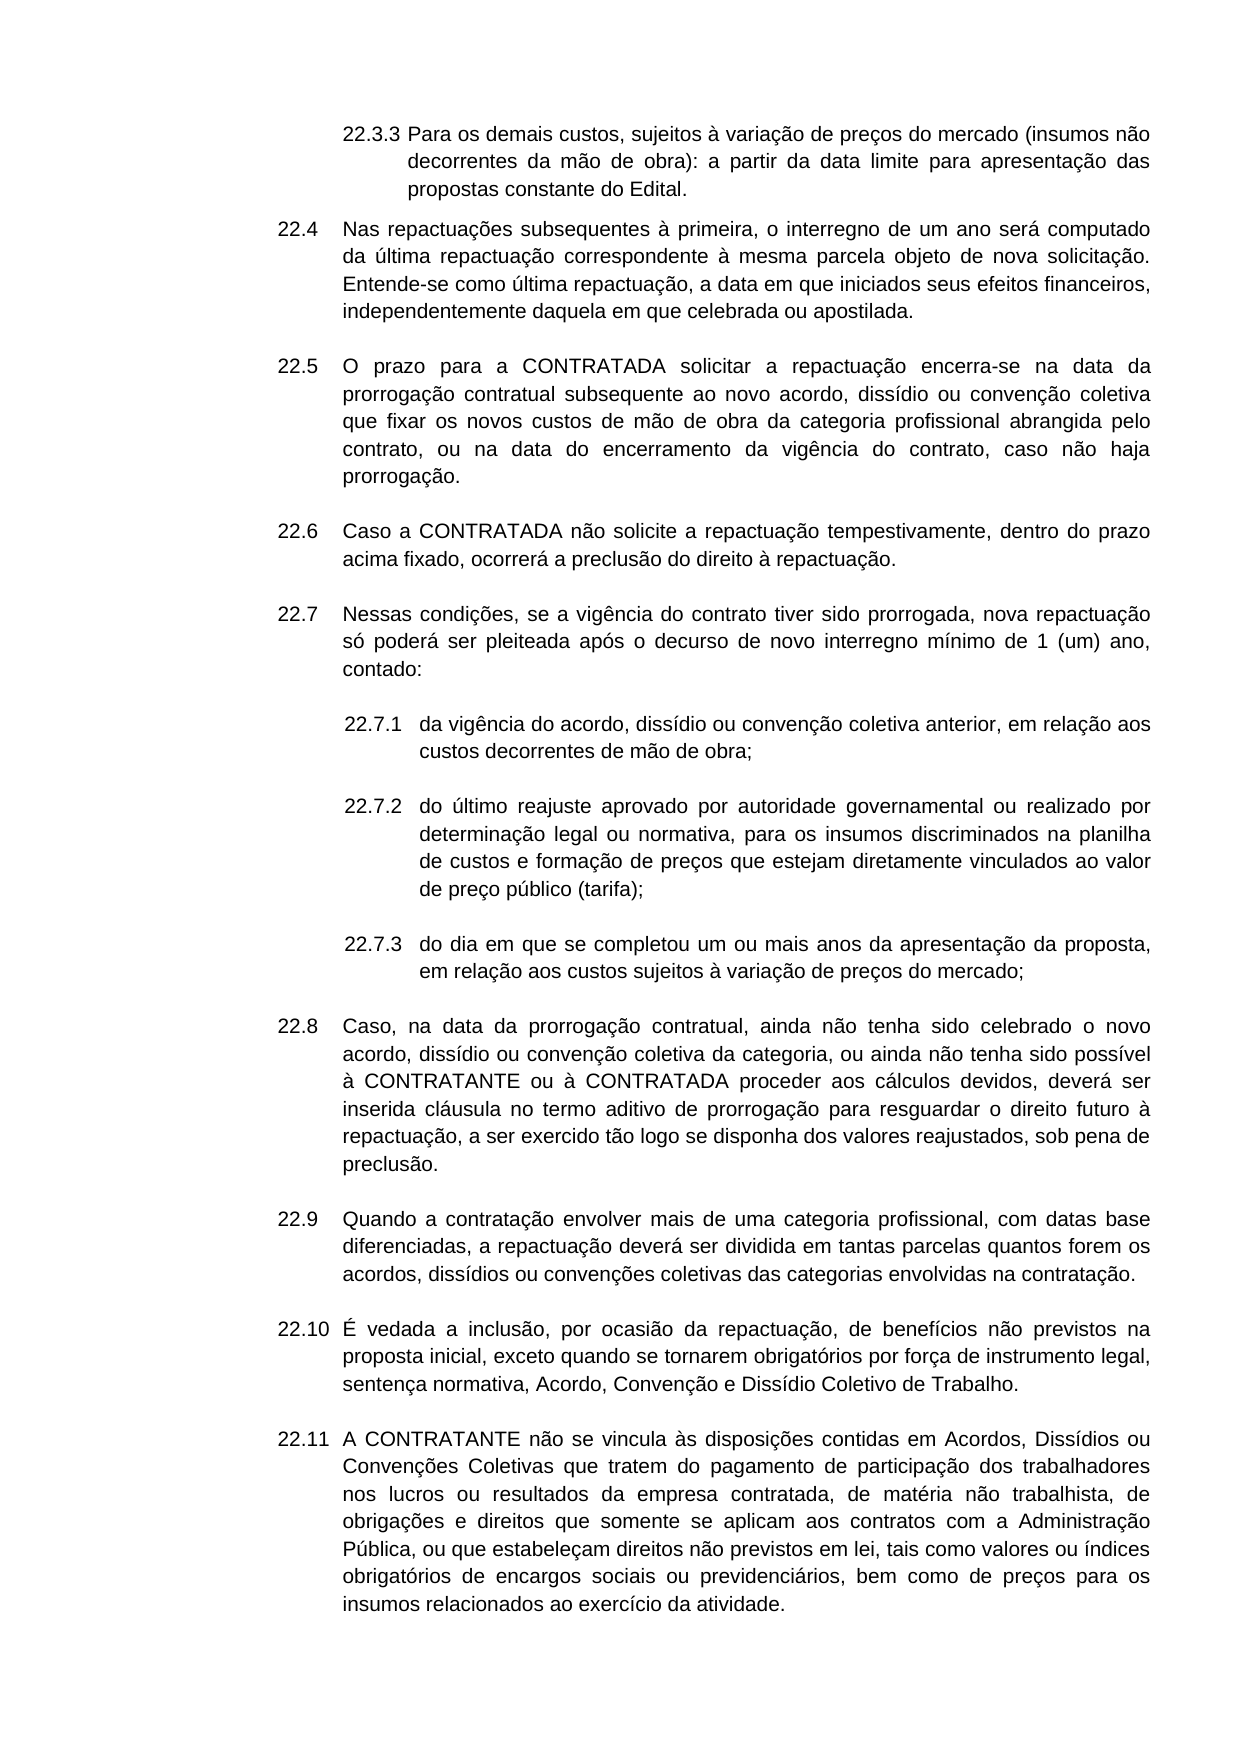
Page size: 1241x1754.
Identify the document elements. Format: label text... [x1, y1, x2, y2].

list Caso a CONTRATADA não solicite a repactuação tempestivamente, dentro do prazo acima fixado, ocorrerá a preclusão do direito à repactuação. [277, 519, 1152, 571]
list Caso, na data da prorrogação contratual, ainda não tenha sido celebrado o novo acordo, dissídio ou convenção coletiva da categoria, ou ainda não tenha sido possível à CONTRATANTE ou à CONTRATADA proceder aos cálculos devidos, deverá ser inserida cláusula no termo aditivo de prorrogação para resguardar o direito futuro à repactuação, a ser exercido tão logo se disponha dos valores reajustados, sob pena de preclusão. [277, 1014, 1152, 1176]
list do dia em que se completou um ou mais anos da apresentação da proposta, em relação aos custos sujeitos à variação de preços do mercado; [344, 932, 1152, 983]
list da vigência do acordo, dissídio ou convenção coletiva anterior, em relação aos custos decorrentes de mão de obra; [344, 712, 1152, 763]
list É vedada a inclusão, por ocasião da repactuação, de benefícios não previstos na proposta inicial, exceto quando se tornarem obrigatórios por força de instrumento legal, sentença normativa, Acordo, Convenção e Dissídio Coletivo de Trabalho. [277, 1317, 1152, 1396]
list Para os demais custos, sujeitos à variação de preços do mercado (insumos não decorrentes da mão de obra): a partir da data limite para apresentação das propostas constante do Edital. [342, 122, 1152, 201]
list Quando a contratação envolver mais de uma categoria profissional, com datas base diferenciadas, a repactuação deverá ser dividida em tantas parcelas quantos forem os acordos, dissídios ou convenções coletivas das categorias envolvidas na contratação. [277, 1207, 1152, 1286]
list Nessas condições, se a vigência do contrato tiver sido prorrogada, nova repactuação só poderá ser pleiteada após o decurso de novo interregno mínimo de 1 (um) ano, contado: [277, 602, 1152, 681]
list Nas repactuações subsequentes à primeira, o interregno de um ano será computado da última repactuação correspondente à mesma parcela objeto de nova solicitação. Entende-se como última repactuação, a data em que iniciados seus efeitos financeiros, independentemente daquela em que celebrada ou apostilada. [277, 217, 1152, 323]
list O prazo para a CONTRATADA solicitar a repactuação encerra-se na data da prorrogação contratual subsequente ao novo acordo, dissídio ou convenção coletiva que fixar os novos custos de mão de obra da categoria profissional abrangida pelo contrato, ou na data do encerramento da vigência do contrato, caso não haja prorrogação. [277, 354, 1152, 488]
list do último reajuste aprovado por autoridade governamental ou realizado por determinação legal ou normativa, para os insumos discriminados na planilha de custos e formação de preços que estejam diretamente vinculados ao valor de preço público (tarifa); [344, 794, 1152, 901]
list A CONTRATANTE não se vincula às disposições contidas em Acordos, Dissídios ou Convenções Coletivas que tratem do pagamento de participação dos trabalhadores nos lucros ou resultados da empresa contratada, de matéria não trabalhista, de obrigações e direitos que somente se aplicam aos contratos com a Administração Pública, ou que estabeleçam direitos não previstos em lei, tais como valores ou índices obrigatórios de encargos sociais ou previdenciários, bem como de preços para os insumos relacionados ao exercício da atividade. [277, 1427, 1152, 1616]
